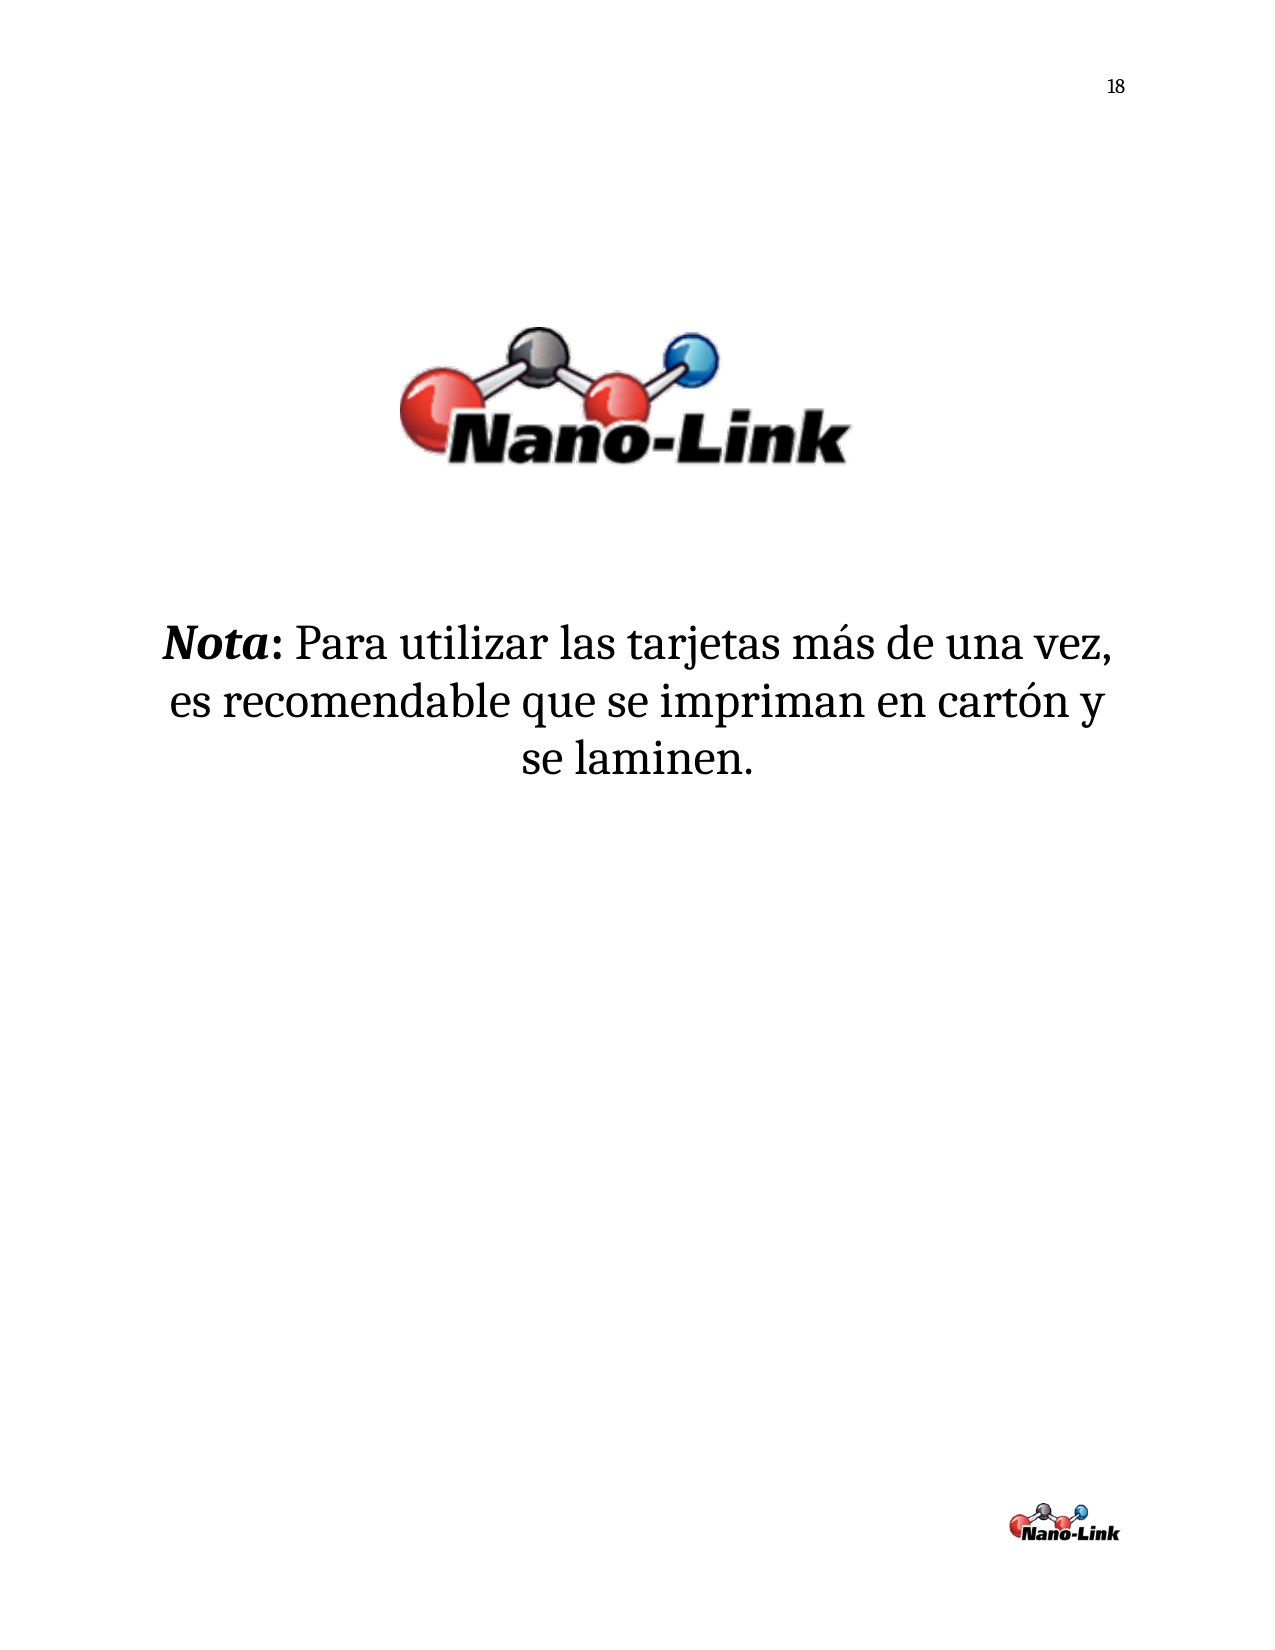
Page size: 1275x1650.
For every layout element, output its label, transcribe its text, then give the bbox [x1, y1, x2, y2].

picture [400, 327, 863, 475]
picture [1007, 1497, 1125, 1547]
text Nota: Para utilizar las tarjetas más de una vez, es recomendable que se impriman en cartón y se laminen. [150, 615, 1125, 787]
